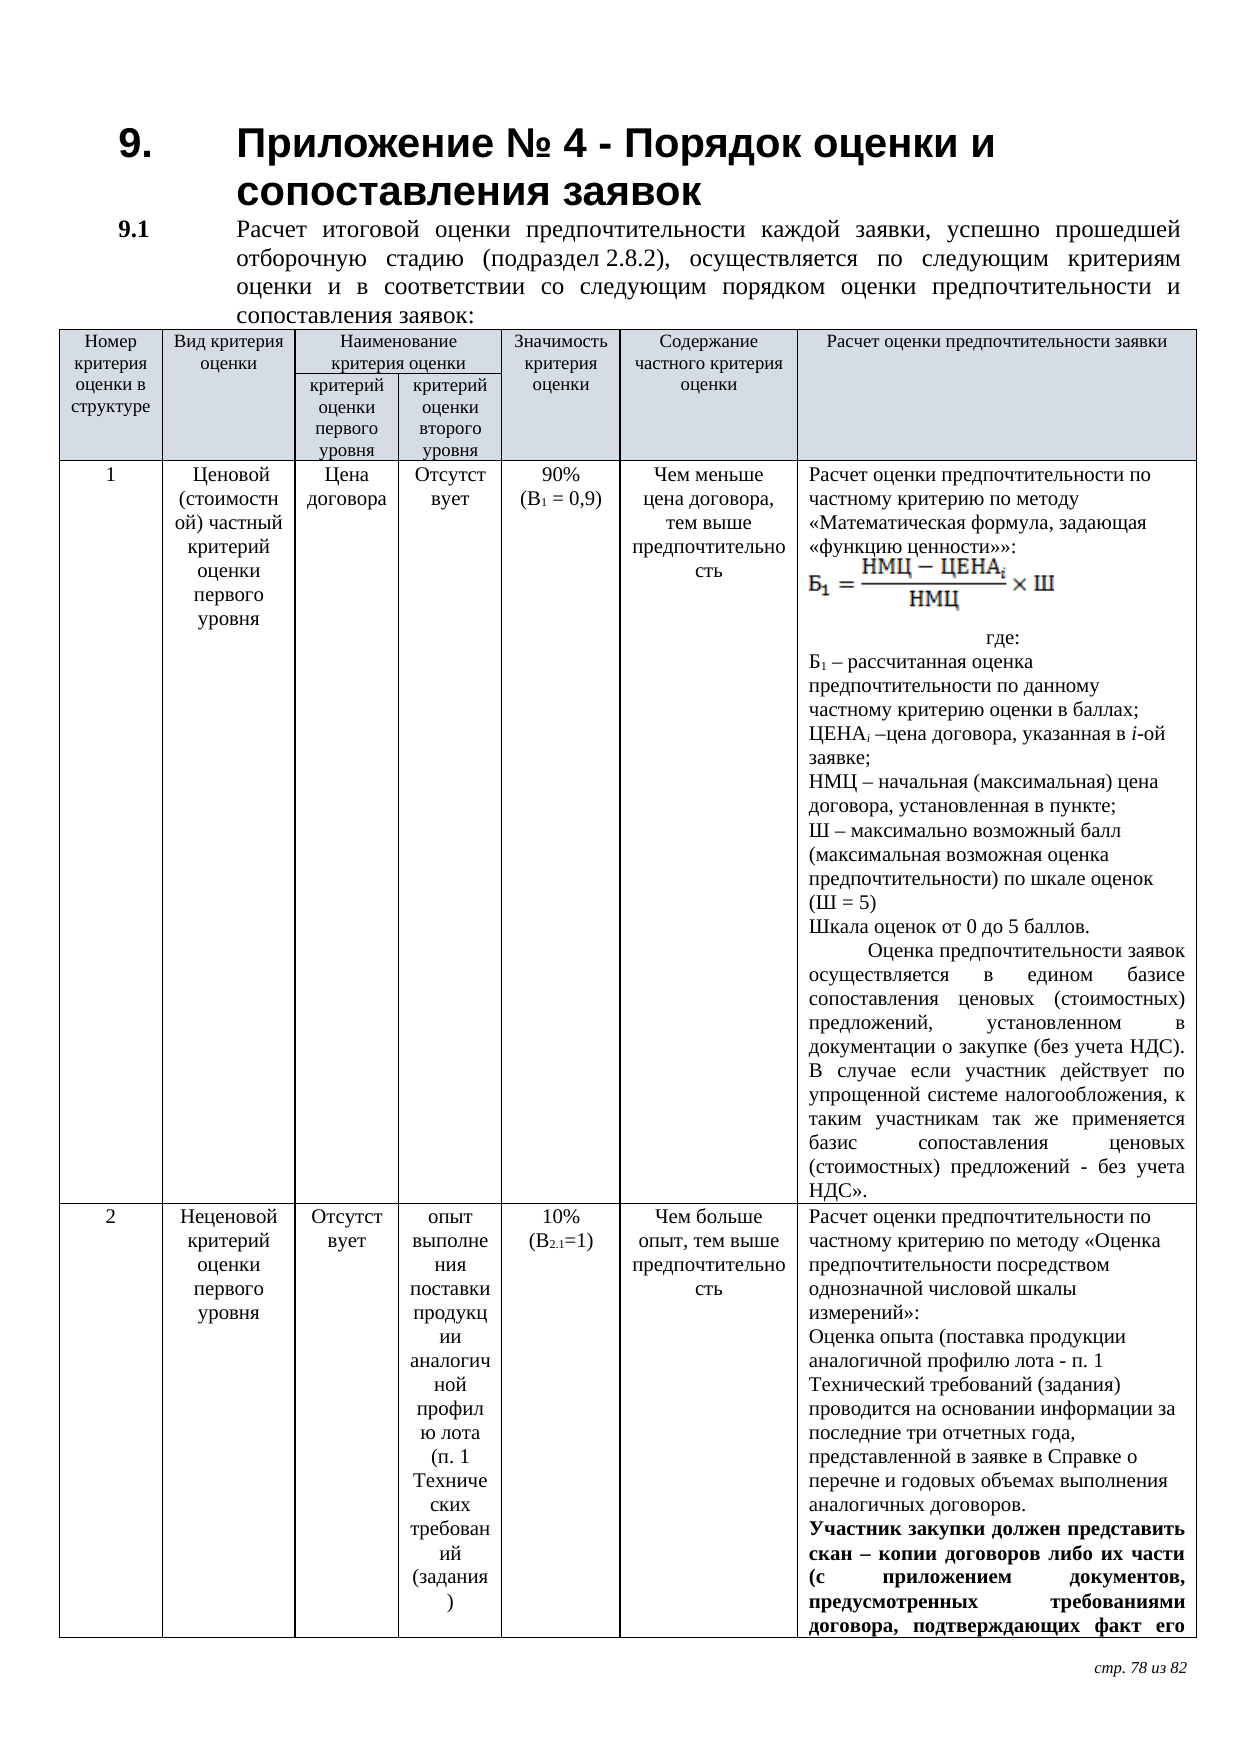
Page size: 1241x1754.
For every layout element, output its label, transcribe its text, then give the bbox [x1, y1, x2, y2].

table_header Содержание частного критерия оценки [621, 330, 797, 460]
table_cell Отсутствует [296, 1204, 398, 1637]
table_header Номер критерия оценки в структуре [60, 330, 162, 460]
picture [808, 557, 1054, 625]
table_header Наименование критерия оценки [296, 330, 501, 373]
table_header Значимость критерия оценки [502, 330, 619, 460]
table_cell 1 [60, 461, 162, 1202]
table_header Расчет оценки предпочтительности заявки [798, 330, 1196, 460]
list Расчет итоговой оценки предпочтительности каждой заявки, успешно прошедшей отборочную стадию (подраздел 2.8.2), осуществляется по следующим критериям оценки и в соответствии со следующим порядком оценки предпочтительности и сопоставления заявок: [118, 214, 1181, 329]
table_cell Цена договора [296, 461, 398, 1202]
table_cell критерий оценки первого уровня [296, 374, 398, 460]
table_cell Расчет оценки предпочтительности по частному критерию по методу «Математическая формула, задающая «функцию ценности»»: где: Б1 – рассчитанная оценка предпочтительности по данному частному критерию оценки в баллах; ЦЕНАi – цена договора, указанная в i-ой заявке; НМЦ – начальная (максимальная) цена договора, установленная в пункте; Ш – максимально возможный балл (максимальная возможная оценка предпочтительности) по шкале оценок (Ш = 5) Шкала оценок от 0 до 5 баллов. Оценка предпочтительности заявок осуществляется в едином базисе сопоставления ценовых (стоимостных) предложений, установленном в документации о закупке (без учета НДС). В случае если участник действует по упрощенной системе налогообложения, к таким участникам так же применяется базис сопоставления ценовых (стоимостных) предложений - без учета НДС». [798, 461, 1196, 1202]
subtitle Приложение № 4 - Порядок оценки и сопоставления заявок [118, 118, 1181, 214]
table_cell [399, 1204, 501, 1637]
table_cell 2 [60, 1204, 162, 1637]
table_cell критерий оценки второго уровня [399, 374, 501, 460]
table_header Вид критерия оценки [163, 330, 294, 460]
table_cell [163, 1204, 294, 1637]
table_cell Отсутствует [399, 461, 501, 1202]
table_cell Ценовой (стоимостной) частный критерий оценки первого уровня [163, 461, 294, 1202]
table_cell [621, 1204, 797, 1637]
table_cell 90% (B1 = 0,9) [502, 461, 619, 1202]
table_cell 10% (B2.1=1) [502, 1204, 619, 1637]
table_cell Чем меньше цена договора, тем выше предпочтительность [621, 461, 797, 1202]
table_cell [798, 1204, 1196, 1637]
